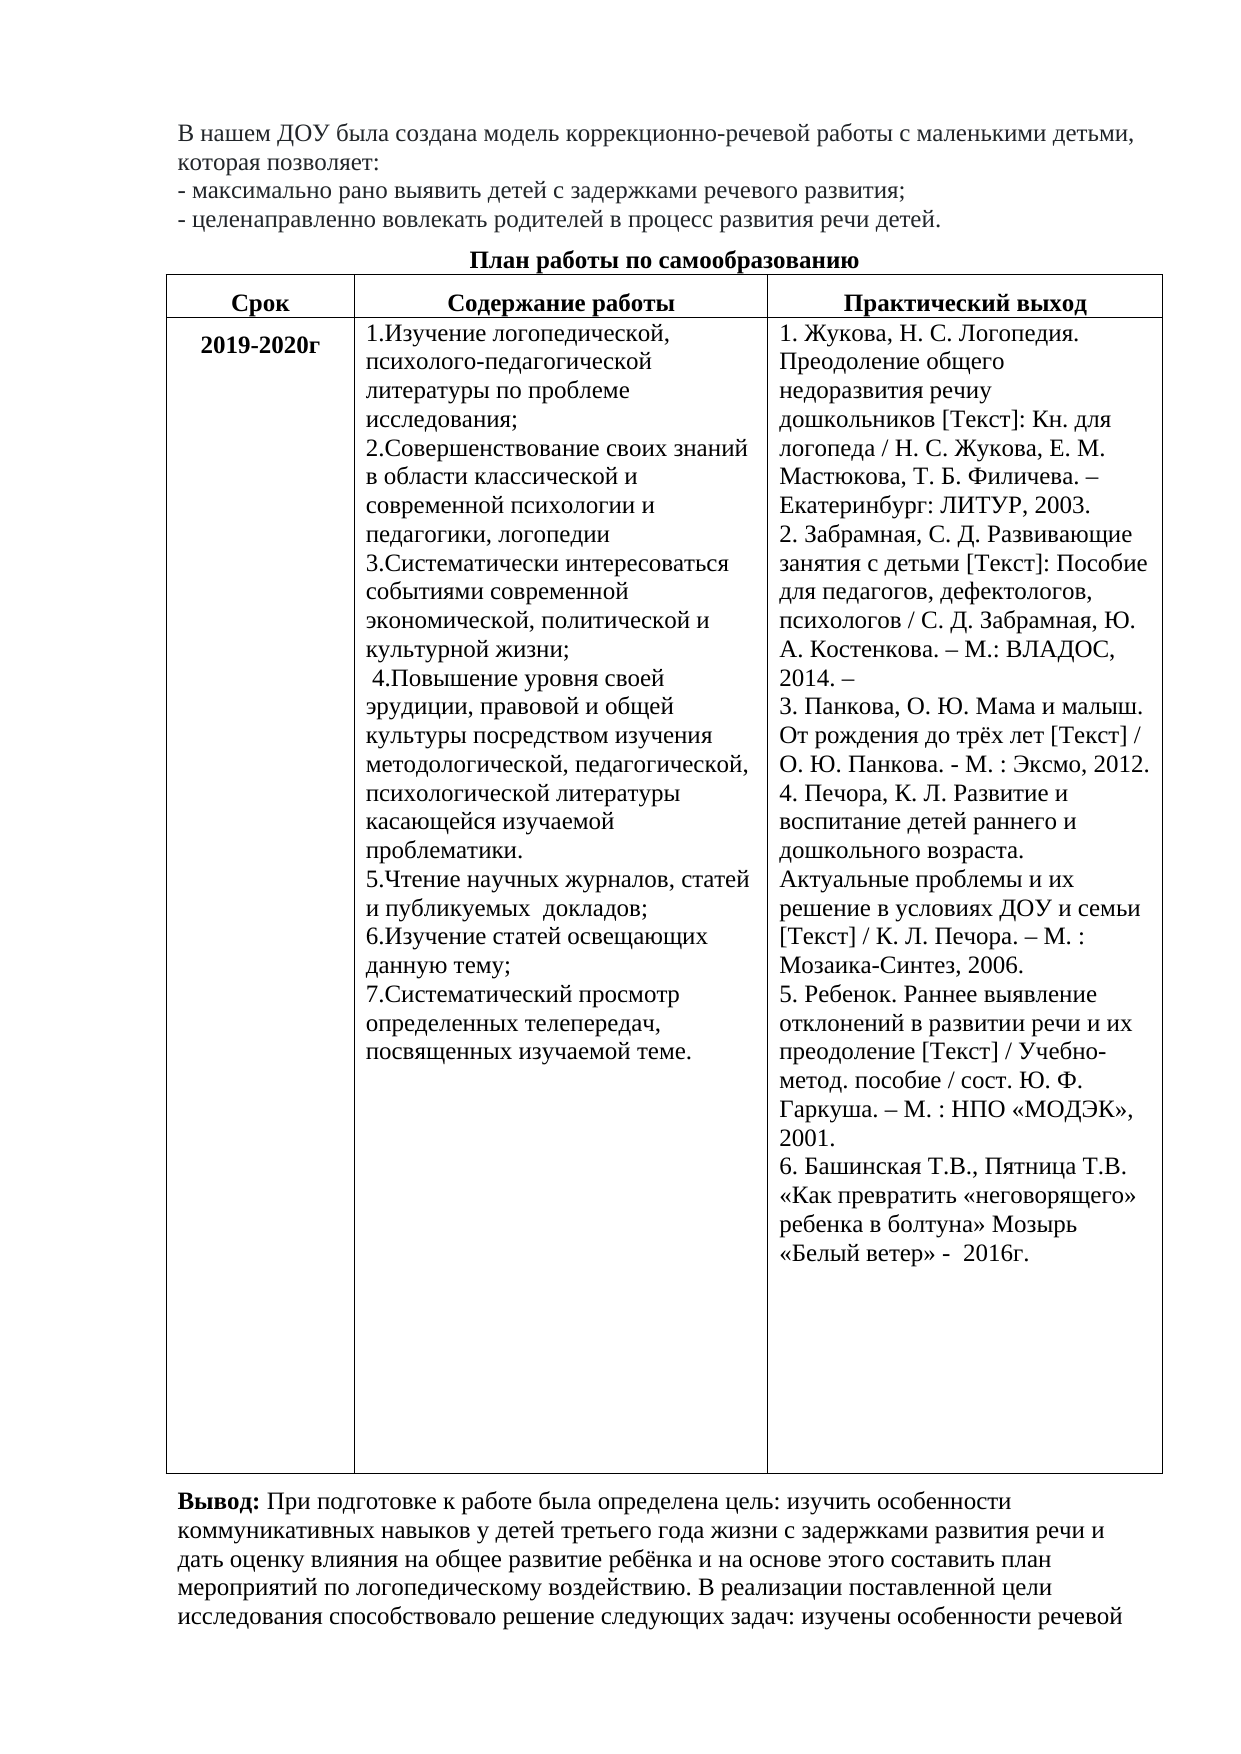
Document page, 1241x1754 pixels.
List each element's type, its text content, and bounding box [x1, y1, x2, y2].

table_header Содержание работы [355, 275, 767, 317]
text План работы по самообразованию [177, 246, 1152, 274]
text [177, 1486, 1152, 1630]
table_cell 1. Жукова, Н. С. Логопедия. Преодоление общего недоразвития речиу дошкольников [Текст]: Кн. для логопеда / Н. С. Жукова, Е. М. Мастюкова, Т. Б. Филичева. – Екатеринбург: ЛИТУР, 2003. 2. Забрамная, С. Д. Развивающие занятия с детьми [Текст]: Пособие для педагогов, дефектологов, психологов / С. Д. Забрамная, Ю. А. Костенкова. – М.: ВЛАДОС, 2014. – 3. Панкова, О. Ю. Мама и малыш. От рождения до трёх лет [Текст] / О. Ю. Панкова. - М. : Эксмо, 2012. 4. Печора, К. Л. Развитие и воспитание детей раннего и дошкольного возраста. Актуальные проблемы и их решение в условиях ДОУ и семьи [Текст] / К. Л. Печора. – М. : Мозаика-Синтез, 2006. 5. Ребенок. Раннее выявление отклонений в развитии речи и их преодоление [Текст] / Учебно-метод. пособие / сост. Ю. Ф. Гаркуша. – М. : НПО «МОДЭК», 2001. 6. Башинская Т.В., Пятница Т.В. «Как превратить «неговорящего» ребенка в болтуна» Мозырь «Белый ветер» - 2016г. [768, 318, 1162, 1473]
table_cell 2019-2020г [167, 318, 354, 1473]
table_cell 1.Изучение логопедической, психолого-педагогической литературы по проблеме исследования; 2.Совершенствование своих знаний в области классической и современной психологии и педагогики, логопедии 3.Систематически интересоваться событиями современной экономической, политической и культурной жизни; 4.Повышение уровня своей эрудиции, правовой и общей культуры посредством изучения методологической, педагогической, психологической литературы касающейся изучаемой проблематики. 5.Чтение научных журналов, статей и публикуемых докладов; 6.Изучение статей освещающих данную тему; 7.Систематический просмотр определенных телепередач, посвященных изучаемой теме. [355, 318, 767, 1473]
table_header Срок [167, 275, 354, 317]
table_header Практический выход [768, 275, 1162, 317]
